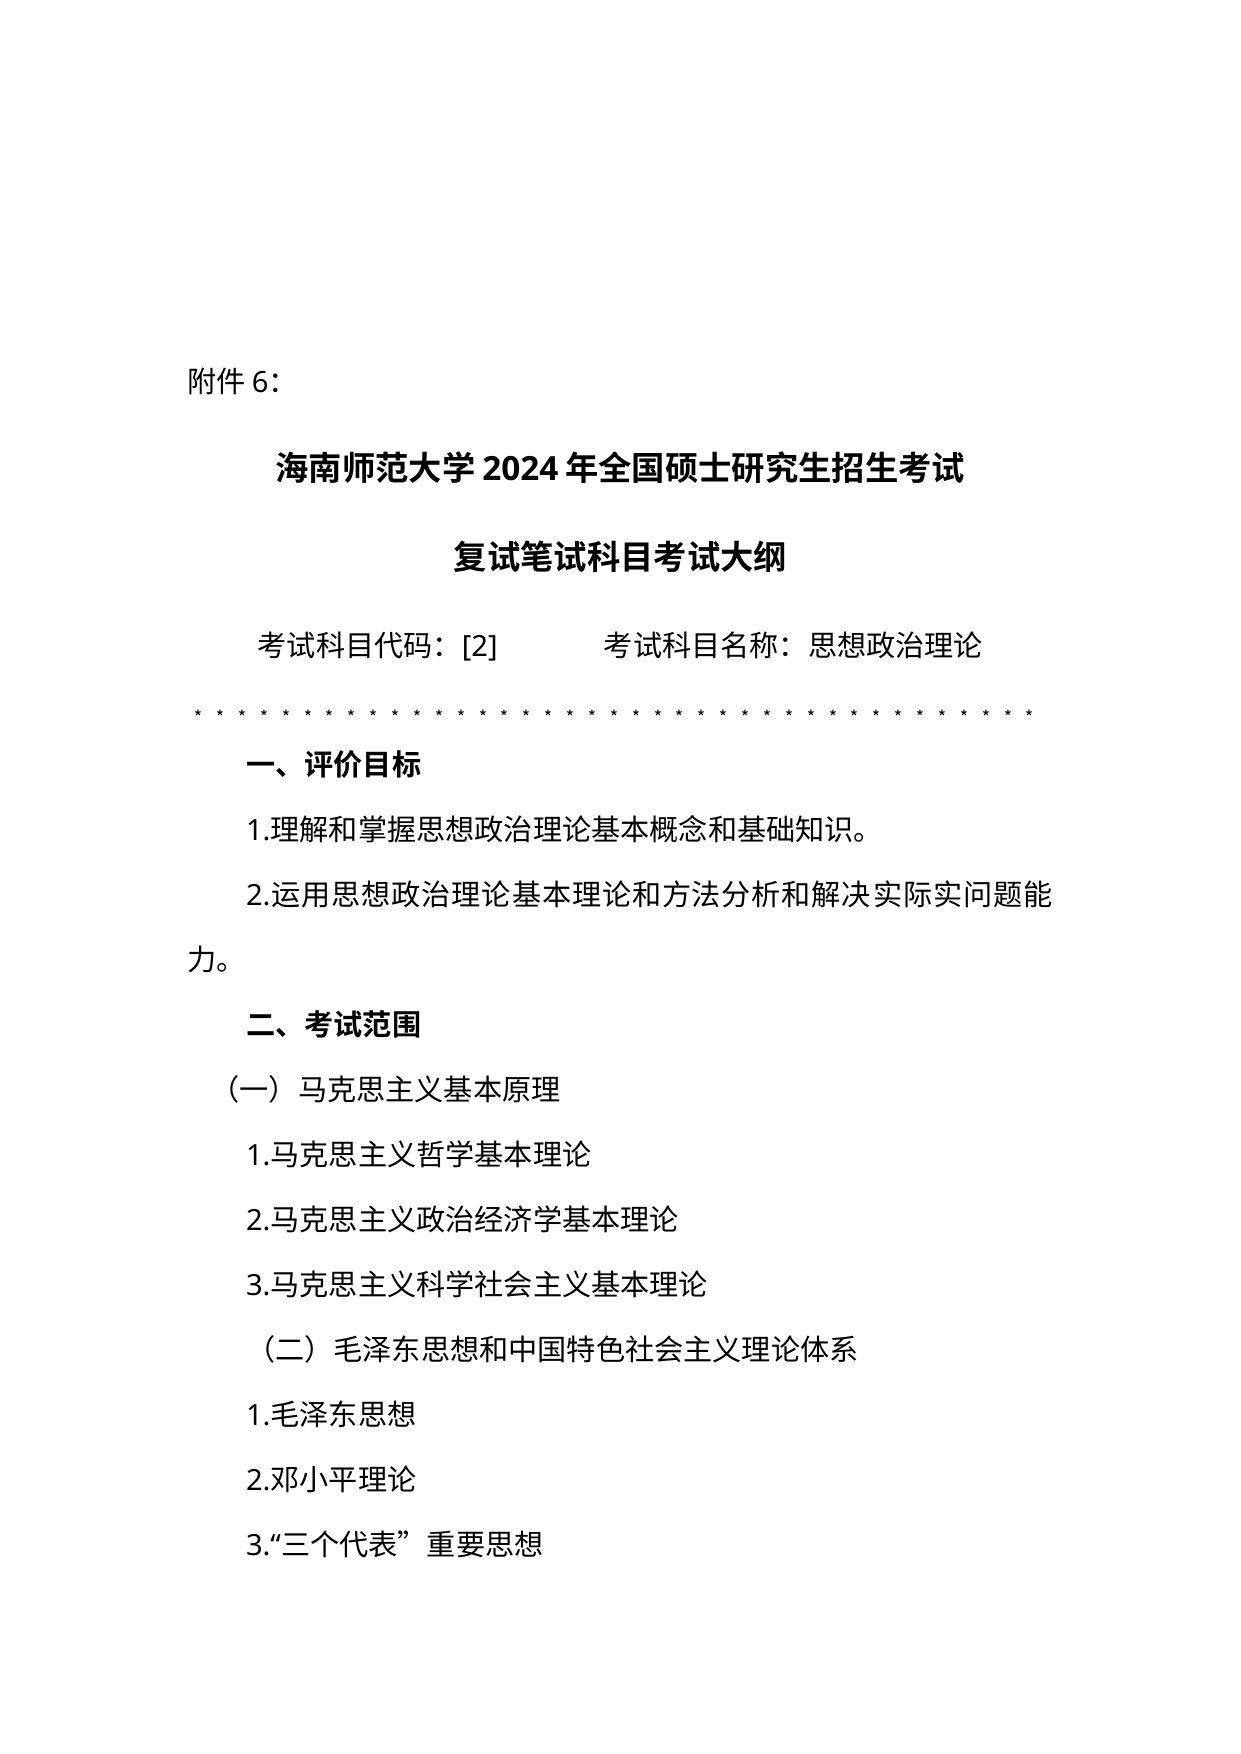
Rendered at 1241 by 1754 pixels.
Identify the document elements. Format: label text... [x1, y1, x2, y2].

text 海南师范大学2024年全国硕士研究生招生考试 [187, 433, 1053, 498]
text 3.马克思主义科学社会主义基本理论 [187, 1250, 1053, 1315]
text 二、考试范围 [187, 990, 1053, 1055]
text 2.邓小平理论 [187, 1445, 1053, 1510]
text 1.马克思主义哲学基本理论 [187, 1120, 1053, 1185]
text 考试科目代码：[2] 考试科目名称：思想政治理论 [187, 611, 1053, 676]
text ﹡﹡﹡﹡﹡﹡﹡﹡﹡﹡﹡﹡﹡﹡﹡﹡﹡﹡﹡﹡﹡﹡﹡﹡﹡﹡﹡﹡﹡﹡﹡﹡﹡﹡﹡﹡﹡﹡﹡ [187, 697, 1053, 730]
text （一）马克思主义基本原理 [187, 1055, 1053, 1120]
text 附件6： [187, 347, 1053, 412]
text 1.毛泽东思想 [187, 1380, 1053, 1445]
text 复试笔试科目考试大纲 [187, 522, 1053, 587]
text （二）毛泽东思想和中国特色社会主义理论体系 [187, 1315, 1053, 1380]
text 3.“三个代表”重要思想 [187, 1510, 1053, 1575]
text 一、评价目标 [187, 730, 1053, 795]
text 2.马克思主义政治经济学基本理论 [187, 1185, 1053, 1250]
text 2.运用思想政治理论基本理论和方法分析和解决实际实问题能力。 [187, 860, 1053, 990]
text 1.理解和掌握思想政治理论基本概念和基础知识。 [187, 795, 1053, 860]
